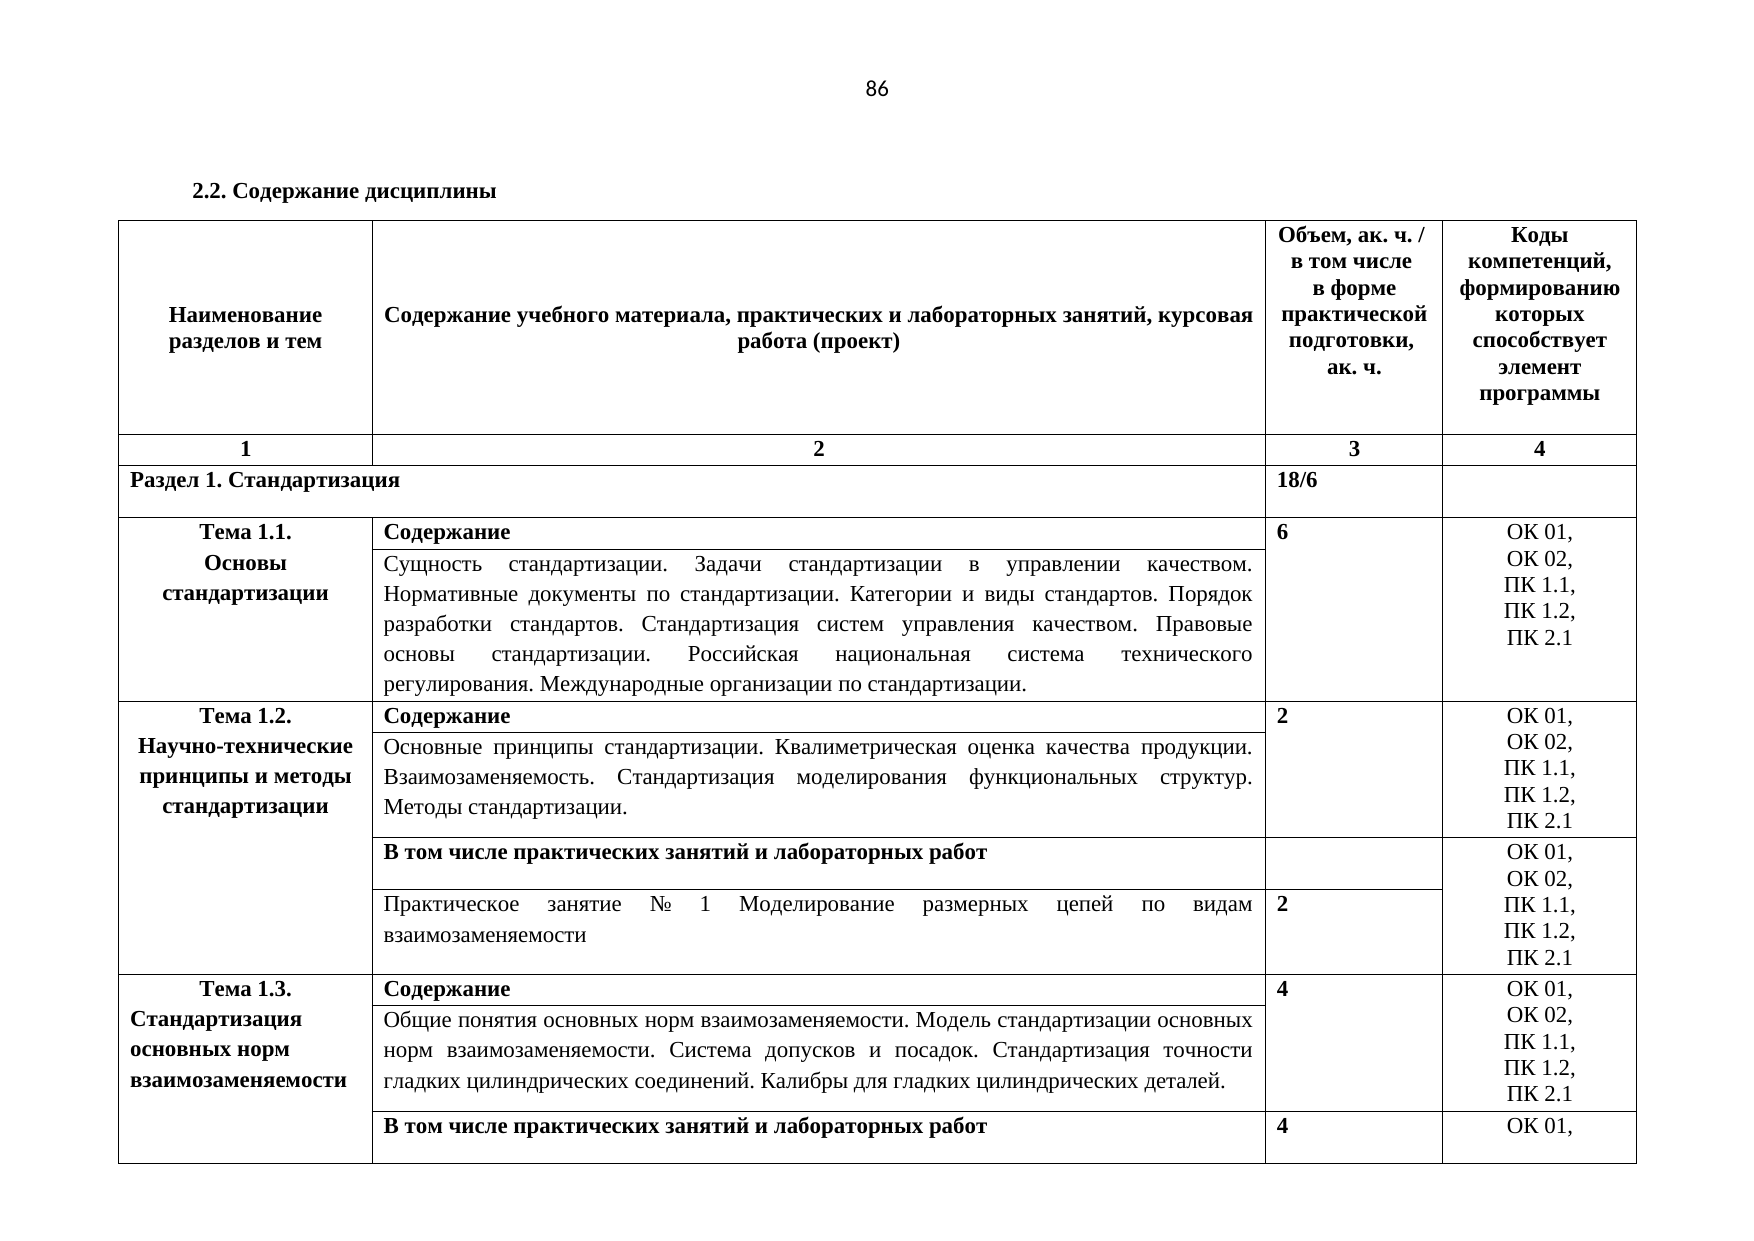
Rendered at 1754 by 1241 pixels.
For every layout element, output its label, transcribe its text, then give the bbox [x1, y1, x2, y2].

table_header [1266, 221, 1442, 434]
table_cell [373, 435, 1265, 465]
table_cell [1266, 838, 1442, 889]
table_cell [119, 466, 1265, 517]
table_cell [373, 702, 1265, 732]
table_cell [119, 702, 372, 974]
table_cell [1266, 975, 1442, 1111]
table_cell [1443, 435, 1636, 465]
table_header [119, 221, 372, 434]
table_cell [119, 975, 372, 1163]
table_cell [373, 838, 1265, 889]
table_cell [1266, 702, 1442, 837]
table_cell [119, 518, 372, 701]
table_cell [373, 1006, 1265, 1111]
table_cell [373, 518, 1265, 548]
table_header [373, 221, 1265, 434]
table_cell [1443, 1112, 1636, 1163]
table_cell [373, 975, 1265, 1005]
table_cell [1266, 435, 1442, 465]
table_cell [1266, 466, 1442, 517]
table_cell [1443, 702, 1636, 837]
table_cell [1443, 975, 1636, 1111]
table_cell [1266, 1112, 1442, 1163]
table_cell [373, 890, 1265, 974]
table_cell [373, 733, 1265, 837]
text 2.2. Содержание дисциплины [118, 177, 1636, 203]
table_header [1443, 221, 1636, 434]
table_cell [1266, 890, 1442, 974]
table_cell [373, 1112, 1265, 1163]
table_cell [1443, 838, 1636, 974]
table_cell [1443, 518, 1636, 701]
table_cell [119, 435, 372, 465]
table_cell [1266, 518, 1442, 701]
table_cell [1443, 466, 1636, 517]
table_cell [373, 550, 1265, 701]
